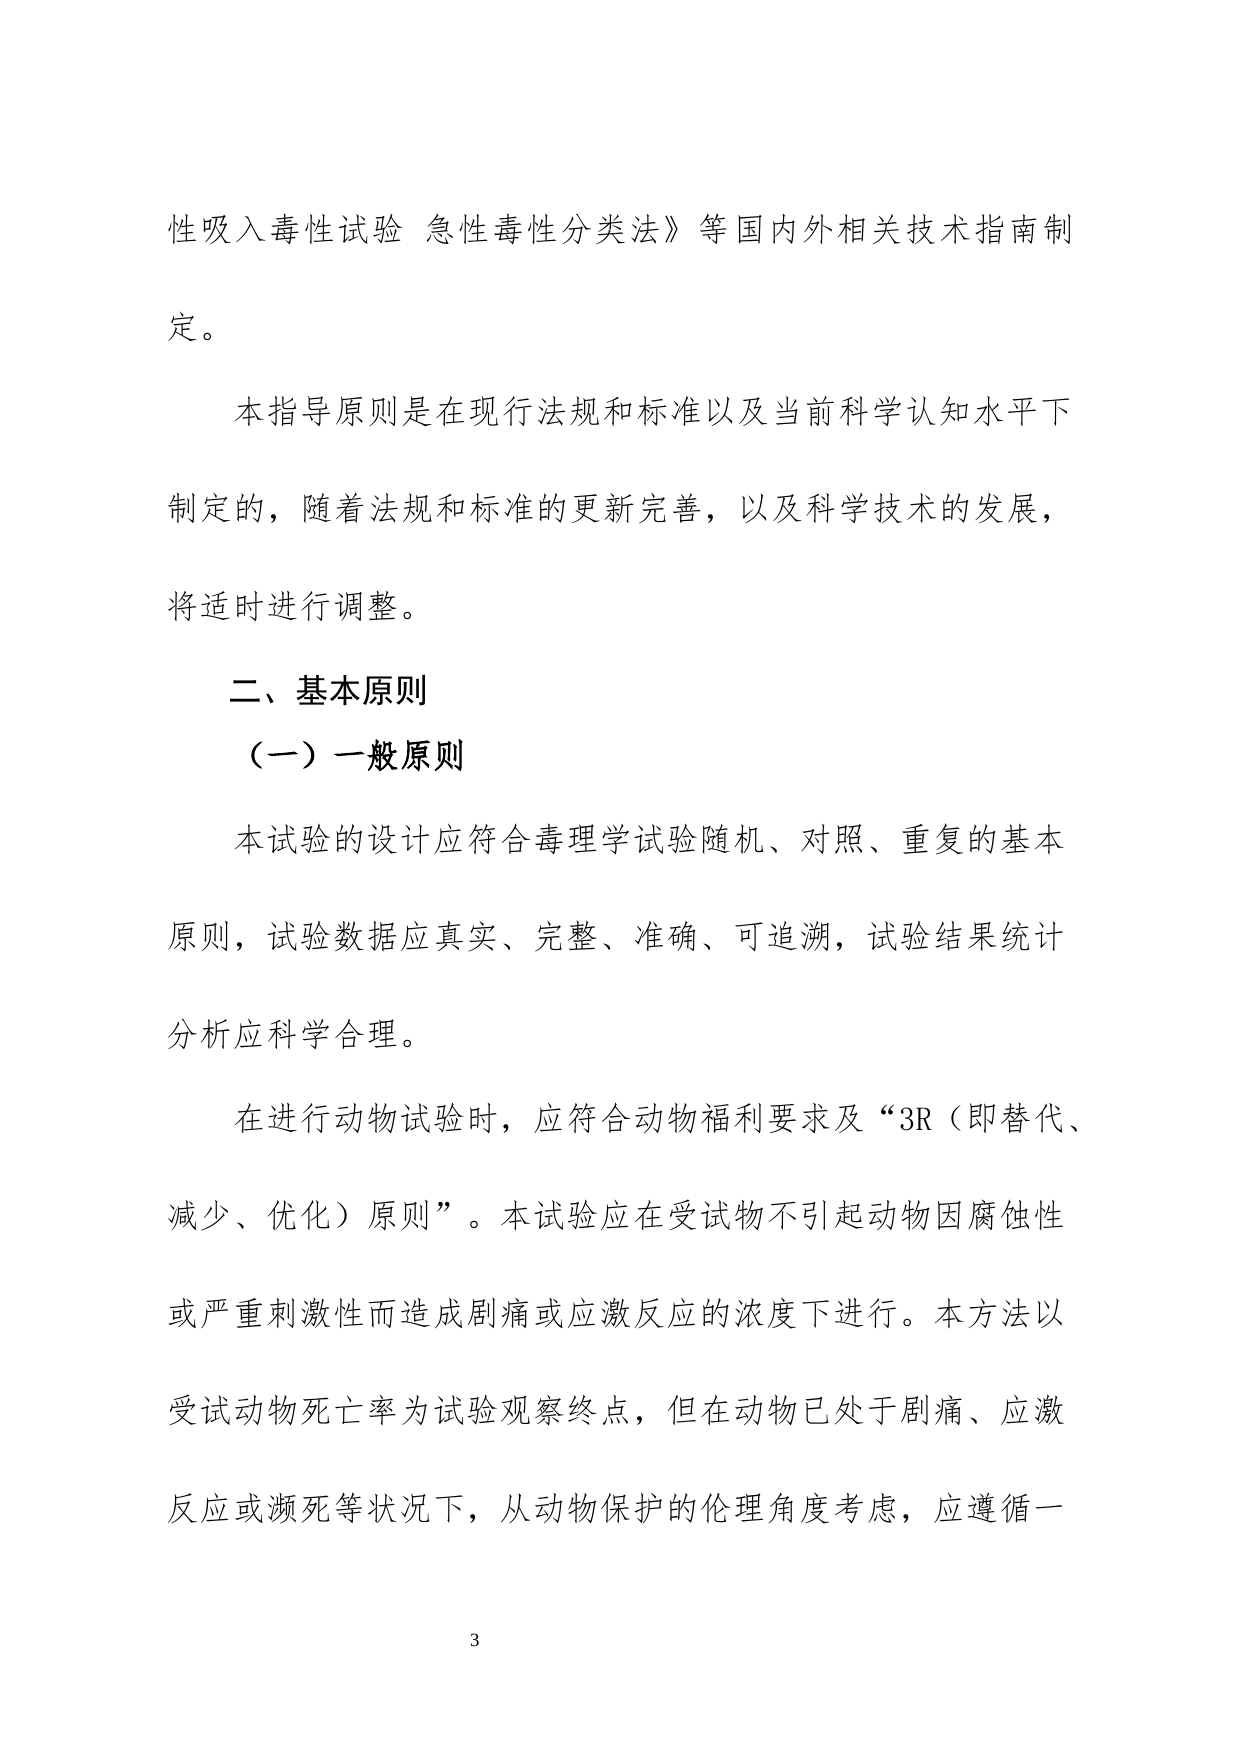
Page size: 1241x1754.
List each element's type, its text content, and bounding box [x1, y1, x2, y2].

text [165, 195, 1075, 357]
text 本指导原则是在现行法规和标准以及当前科学认知水平下制定的，随着法规和标准的更新完善，以及科学技术的发展，将适时进行调整。 [165, 376, 1075, 636]
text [165, 1083, 1075, 1538]
text 本试验的设计应符合毒理学试验随机、对照、重复的基本原则，试验数据应真实、完整、准确、可追溯，试验结果统计分析应科学合理。 [165, 804, 1075, 1064]
text 二、基本原则 [165, 655, 1075, 720]
text （一）一般原则 [165, 720, 1075, 785]
